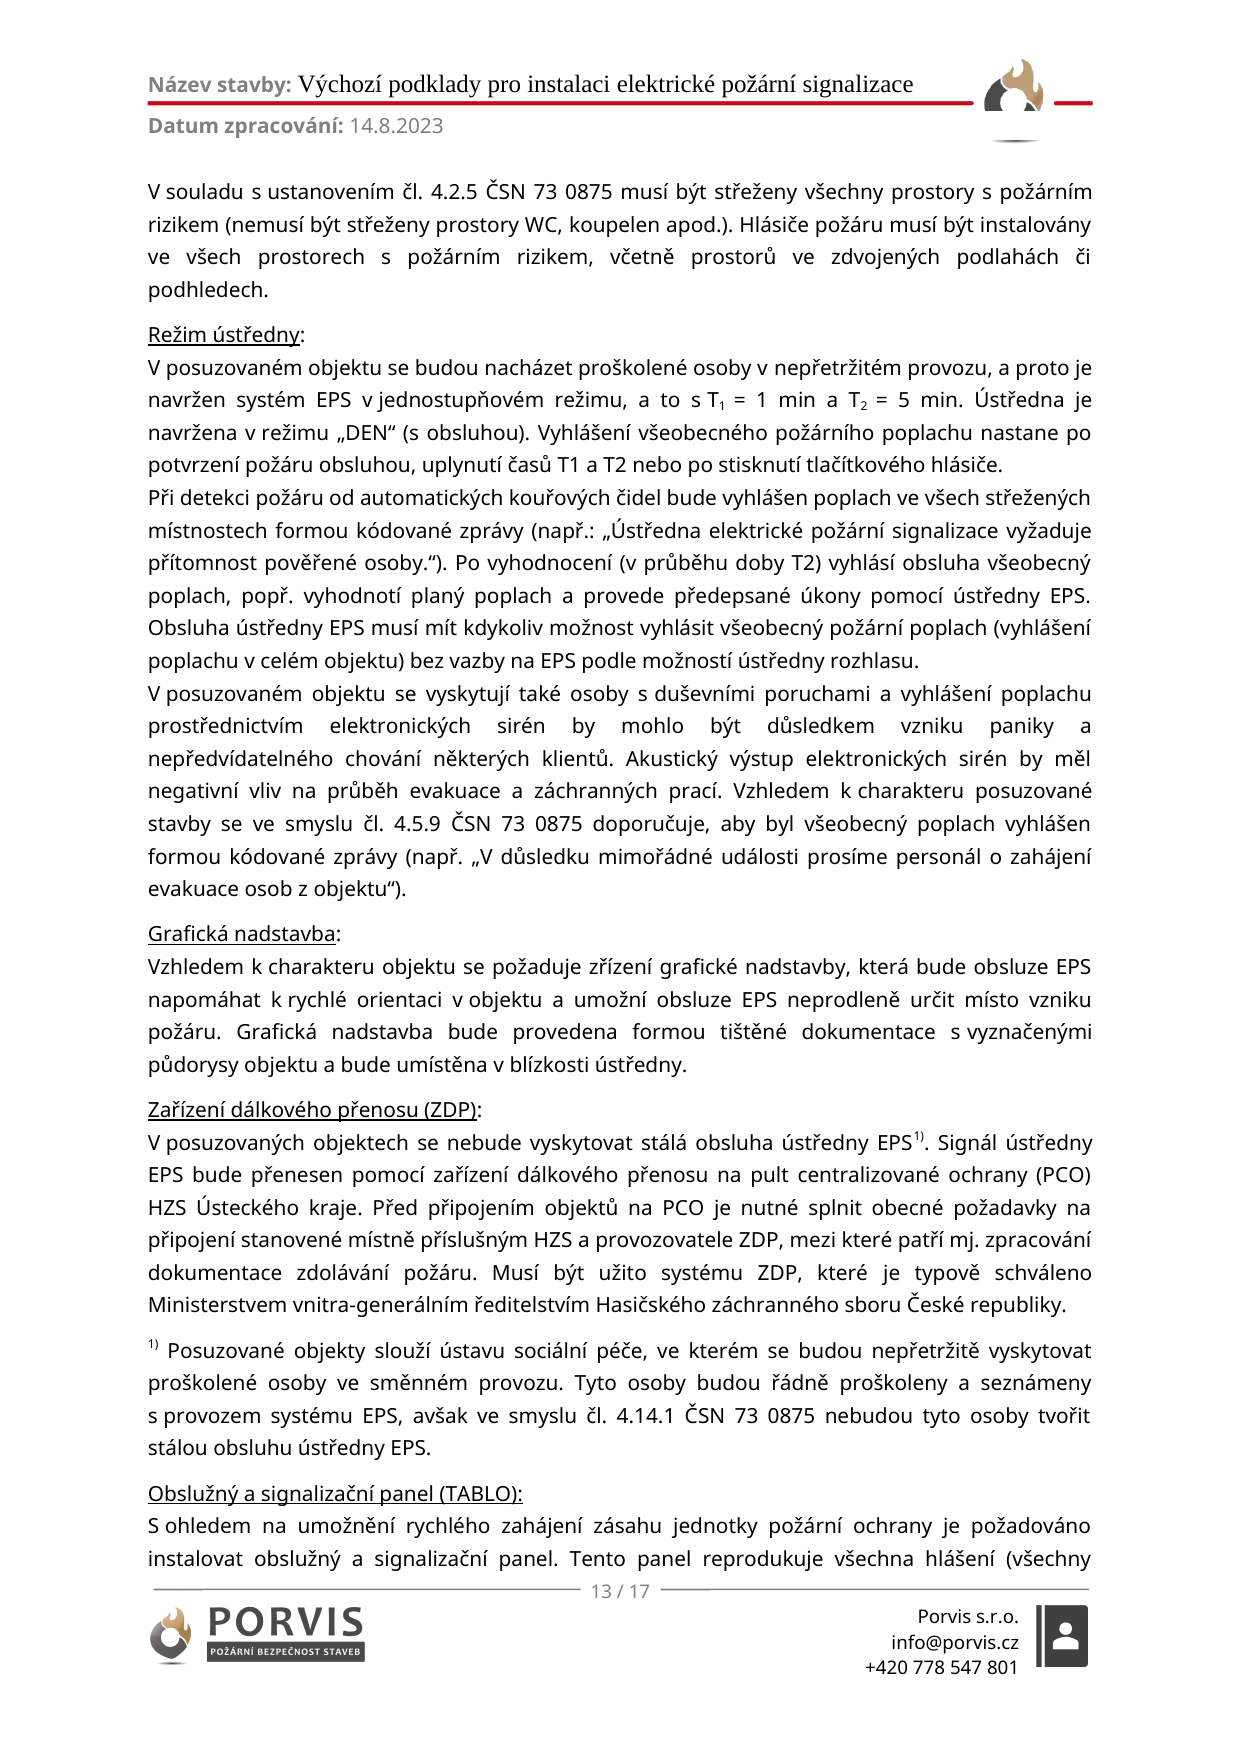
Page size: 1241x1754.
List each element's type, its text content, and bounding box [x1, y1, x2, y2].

text Grafická nadstavba: [148, 919, 1092, 948]
text Při detekci požáru od automatických kouřových čidel bude vyhlášen poplach ve všech střežených místnostech formou kódované zprávy (např.: „Ústředna elektrické požární signalizace vyžaduje přítomnost pověřené osoby.“). Po vyhodnocení (v průběhu doby T2) vyhlásí obsluha všeobecný poplach, popř. vyhodnotí planý poplach a provede předepsané úkony pomocí ústředny EPS. Obsluha ústředny EPS musí mít kdykoliv možnost vyhlásit všeobecný požární poplach (vyhlášení poplachu v celém objektu) bez vazby na EPS podle možností ústředny rozhlasu. [148, 483, 1092, 674]
text V posuzovaném objektu se budou nacházet proškolené osoby v nepřetržitém provozu, a proto je navržen systém EPS v jednostupňovém režimu, a to s T1 = 1 min a T2 = 5 min. Ústředna je navržena v režimu „DEN“ (s obsluhou). Vyhlášení všeobecného požárního poplachu nastane po potvrzení požáru obsluhou, uplynutí časů T1 a T2 nebo po stisknutí tlačítkového hlásiče. [148, 353, 1092, 479]
text 1) Posuzované objekty slouží ústavu sociální péče, ve kterém se budou nepřetržitě vyskytovat proškolené osoby ve směnném provozu. Tyto osoby budou řádně proškoleny a seznámeny s provozem systému EPS, avšak ve smyslu čl. 4.14.1 ČSN 73 0875 nebudou tyto osoby tvořit stálou obsluhu ústředny EPS. [148, 1336, 1092, 1462]
text Zařízení dálkového přenosu (ZDP): [148, 1095, 1092, 1123]
text Obslužný a signalizační panel (TABLO): [148, 1479, 1092, 1507]
text V posuzovaných objektech se nebude vyskytovat stálá obsluha ústředny EPS1). Signál ústředny EPS bude přenesen pomocí zařízení dálkového přenosu na pult centralizované ochrany (PCO) HZS Ústeckého kraje. Před připojením objektů na PCO je nutné splnit obecné požadavky na připojení stanovené místně příslušným HZS a provozovatele ZDP, mezi které patří mj. zpracování dokumentace zdolávání požáru. Musí být užito systému ZDP, které je typově schváleno Ministerstvem vnitra-generálním ředitelstvím Hasičského záchranného sboru České republiky. [148, 1128, 1092, 1319]
picture [138, 1589, 377, 1678]
picture [1022, 1596, 1103, 1676]
text V souladu s ustanovením čl. 4.2.5 ČSN 73 0875 musí být střeženy všechny prostory s požárním rizikem (nemusí být střeženy prostory WC, koupelen apod.). Hlásiče požáru musí být instalovány ve všech prostorech s požárním rizikem, včetně prostorů ve zdvojených podlahách či podhledech. [148, 177, 1092, 303]
picture [147, 21, 1093, 201]
text Vzhledem k charakteru objektu se požaduje zřízení grafické nadstavby, která bude obsluze EPS napomáhat k rychlé orientaci v objektu a umožní obsluze EPS neprodleně určit místo vzniku požáru. Grafická nadstavba bude provedena formou tištěné dokumentace s vyznačenými půdorysy objektu a bude umístěna v blízkosti ústředny. [148, 952, 1092, 1078]
text V posuzovaném objektu se vyskytují také osoby s duševními poruchami a vyhlášení poplachu prostřednictvím elektronických sirén by mohlo být důsledkem vzniku paniky a nepředvídatelného chování některých klientů. Akustický výstup elektronických sirén by měl negativní vliv na průběh evakuace a záchranných prací. Vzhledem k charakteru posuzované stavby se ve smyslu čl. 4.5.9 ČSN 73 0875 doporučuje, aby byl všeobecný poplach vyhlášen formou kódované zprávy (např. „V důsledku mimořádné události prosíme personál o zahájení evakuace osob z objektu“). [148, 679, 1092, 903]
text Režim ústředny: [148, 320, 1092, 348]
